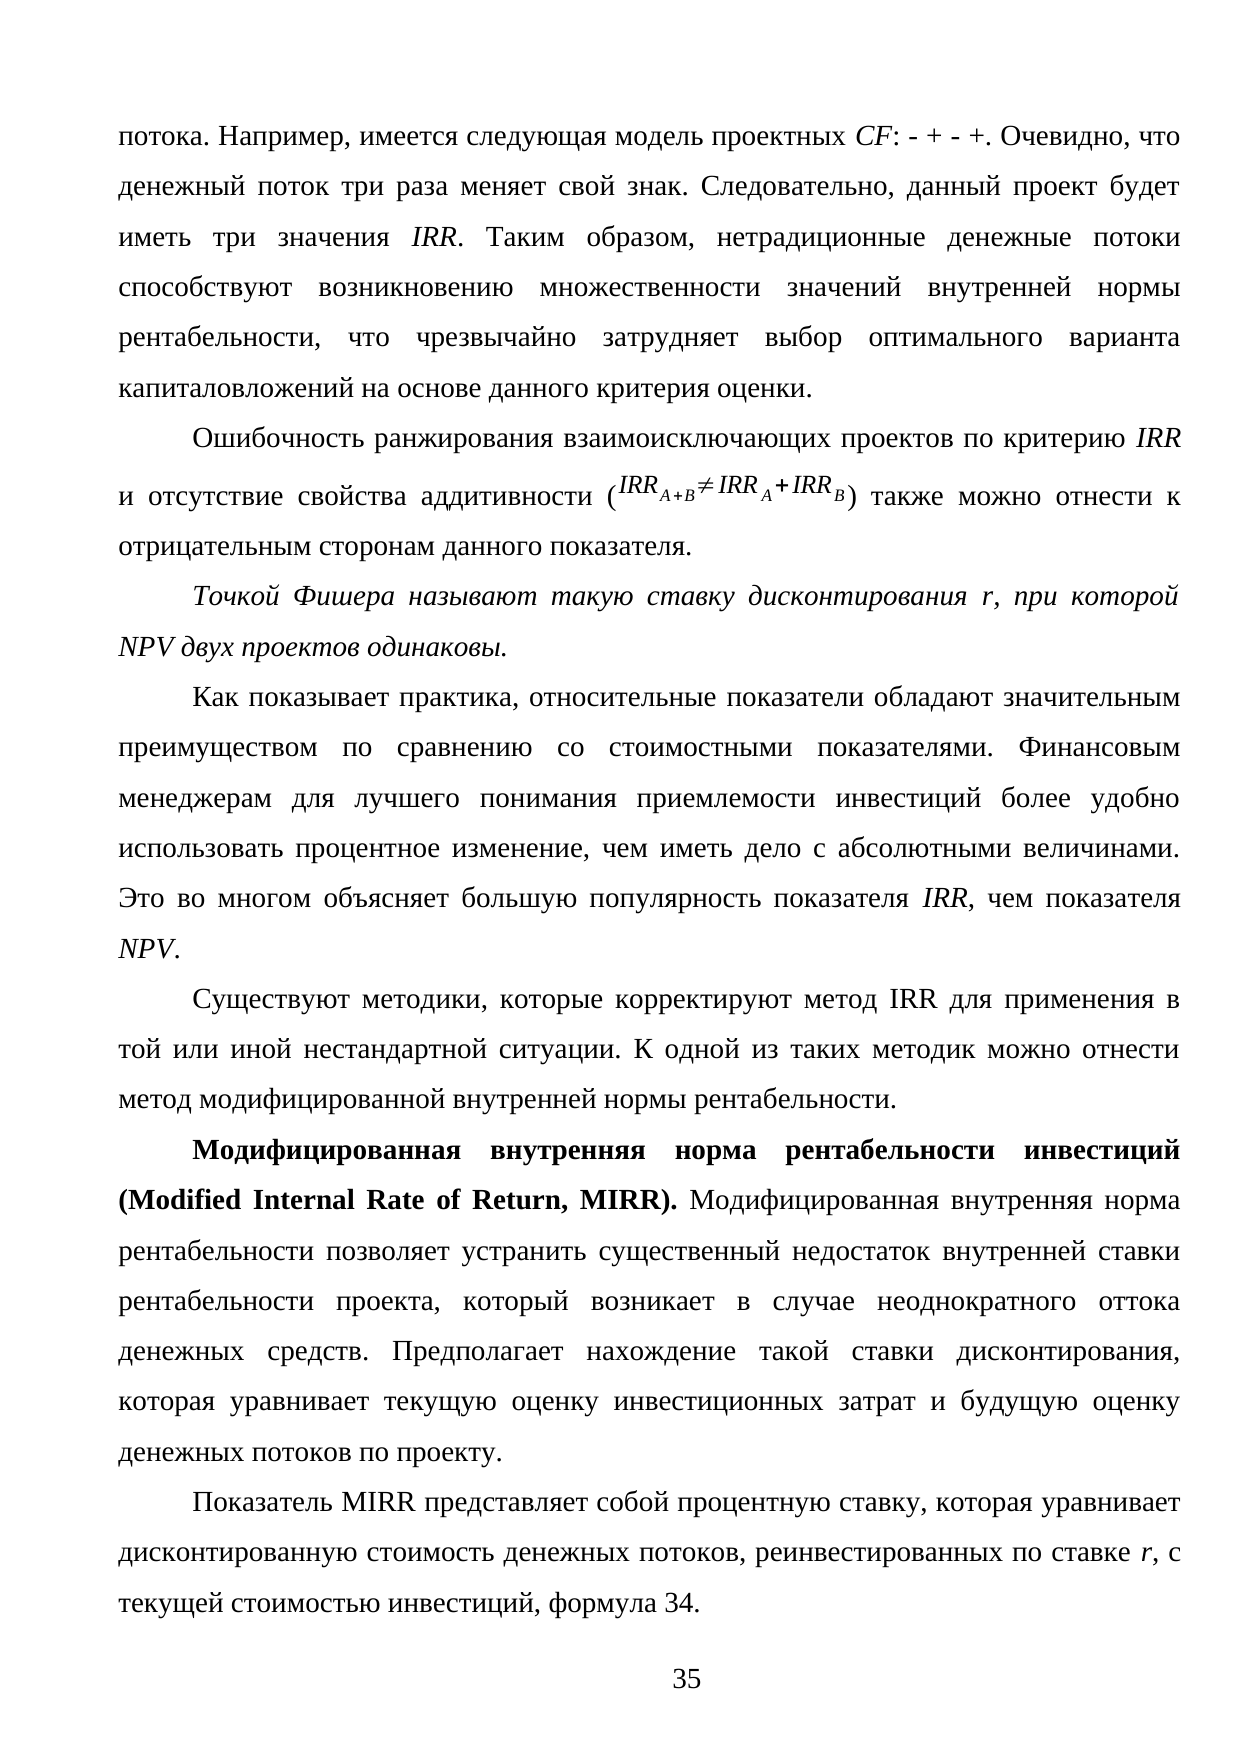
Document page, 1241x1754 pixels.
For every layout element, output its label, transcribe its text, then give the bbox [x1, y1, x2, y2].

text Модифицированная внутренняя норма рентабельности инвестиций (Modified Internal Rate of Return, MIRR). Модифицированная внутренняя норма рентабельности позволяет устранить существенный недостаток внутренней ставки рентабельности проекта, который возникает в случае неоднократного оттока денежных средств. Предполагает нахождение такой ставки дисконтирования, которая уравнивает текущую оценку инвестиционных затрат и будущую оценку денежных потоков по проекту. [118, 1132, 1181, 1467]
text Ошибочность ранжирования взаимоисключающих проектов по критерию IRR и отсутствие свойства аддитивности () также можно отнести к отрицательным сторонам данного показателя. [118, 420, 1181, 562]
text Существуют методики, которые корректируют метод IRR для применения в той или иной нестандартной ситуации. К одной из таких методик можно отнести метод модифицированной внутренней нормы рентабельности. [118, 981, 1181, 1115]
text Как показывает практика, относительные показатели обладают значительным преимуществом по сравнению со стоимостными показателями. Финансовым менеджерам для лучшего понимания приемлемости инвестиций более удобно использовать процентное изменение, чем иметь дело с абсолютными величинами. Это во многом объясняет большую популярность показателя IRR, чем показателя NPV. [118, 679, 1181, 964]
text Показатель MIRR представляет собой процентную ставку, которая уравнивает дисконтированную стоимость денежных потоков, реинвестированных по ставке r, с текущей стоимостью инвестиций, формула 34. [118, 1484, 1181, 1618]
text Точкой Фишера называют такую ставку дисконтирования r, при которой NPV двух проектов одинаковы. [118, 578, 1181, 662]
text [118, 118, 1181, 403]
